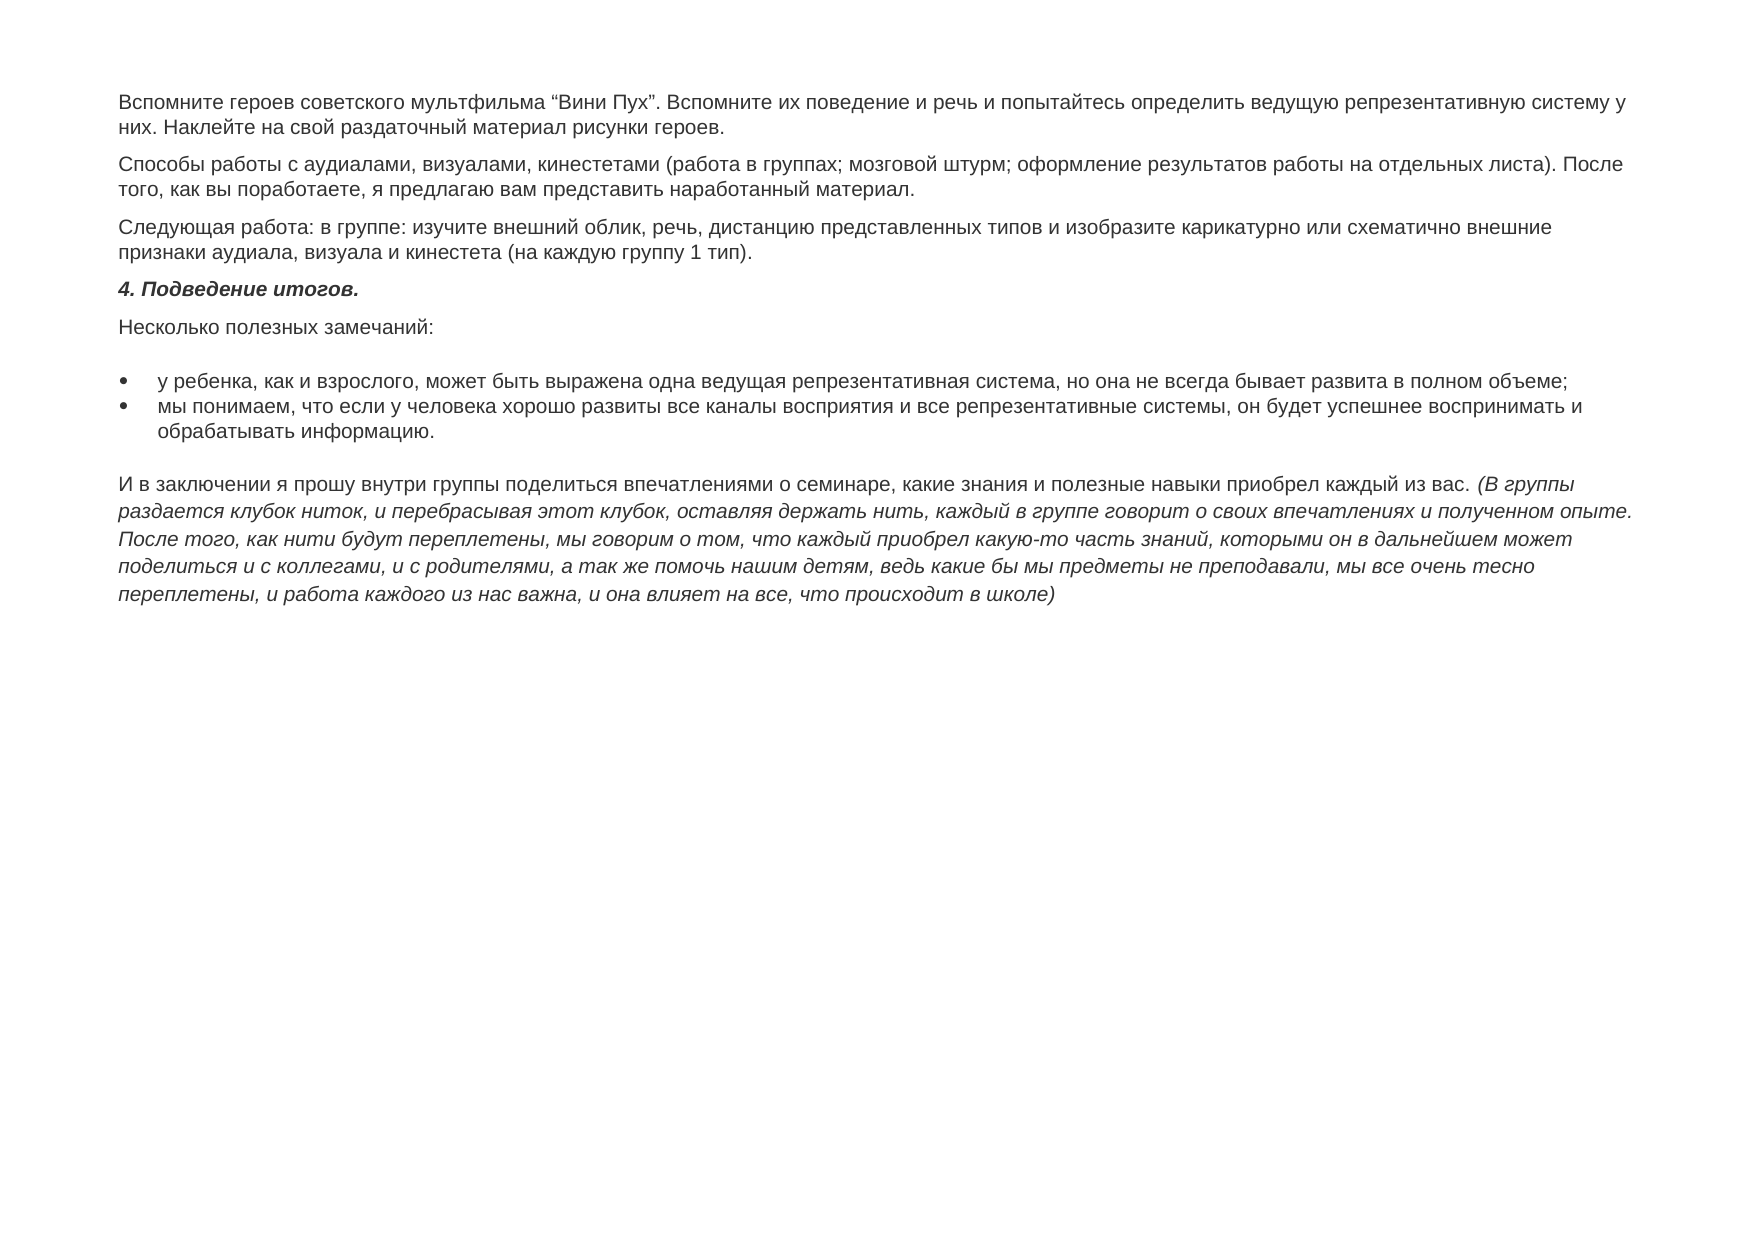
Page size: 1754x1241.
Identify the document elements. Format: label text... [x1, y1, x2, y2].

text И в заключении я прошу внутри группы поделиться впечатлениями о семинаре, какие знания и полезные навыки приобрел каждый из вас. (В группы раздается клубок ниток, и перебрасывая этот клубок, оставляя держать нить, каждый в группе говорит о своих впечатлениях и полученном опыте. После того, как нити будут переплетены, мы говорим о том, что каждый приобрел какую-то часть знаний, которыми он в дальнейшем может поделиться и с коллегами, и с родителями, а так же помочь нашим детям, ведь какие бы мы предметы не преподавали, мы все очень тесно переплетены, и работа каждого из нас важна, и она влияет на все, что происходит в школе) [118, 472, 1636, 606]
list у ребенка, как и взрослого, может быть выражена одна ведущая репрезентативная система, но она не всегда бывает развита в полном объеме; [120, 368, 1636, 393]
text Следующая работа: в группе: изучите внешний облик, речь, дистанцию представленных типов и изобразите карикатурно или схематично внешние признаки аудиала, визуала и кинестета (на каждую группу 1 тип). [118, 213, 1636, 263]
text Несколько полезных замечаний: [118, 313, 1636, 338]
list мы понимаем, что если у человека хорошо развиты все каналы восприятия и все репрезентативные системы, он будет успешнее воспринимать и обрабатывать информацию. [120, 393, 1636, 443]
text 4. Подведение итогов. [118, 276, 1636, 301]
text Способы работы с аудиалами, визуалами, кинестетами (работа в группах; мозговой штурм; оформление результатов работы на отдельных листа). После того, как вы поработаете, я предлагаю вам представить наработанный материал. [118, 151, 1636, 201]
text Вспомните героев советского мультфильма “Вини Пух”. Вспомните их поведение и речь и попытайтесь определить ведущую репрезентативную систему у них. Наклейте на свой раздаточный материал рисунки героев. [118, 88, 1636, 138]
